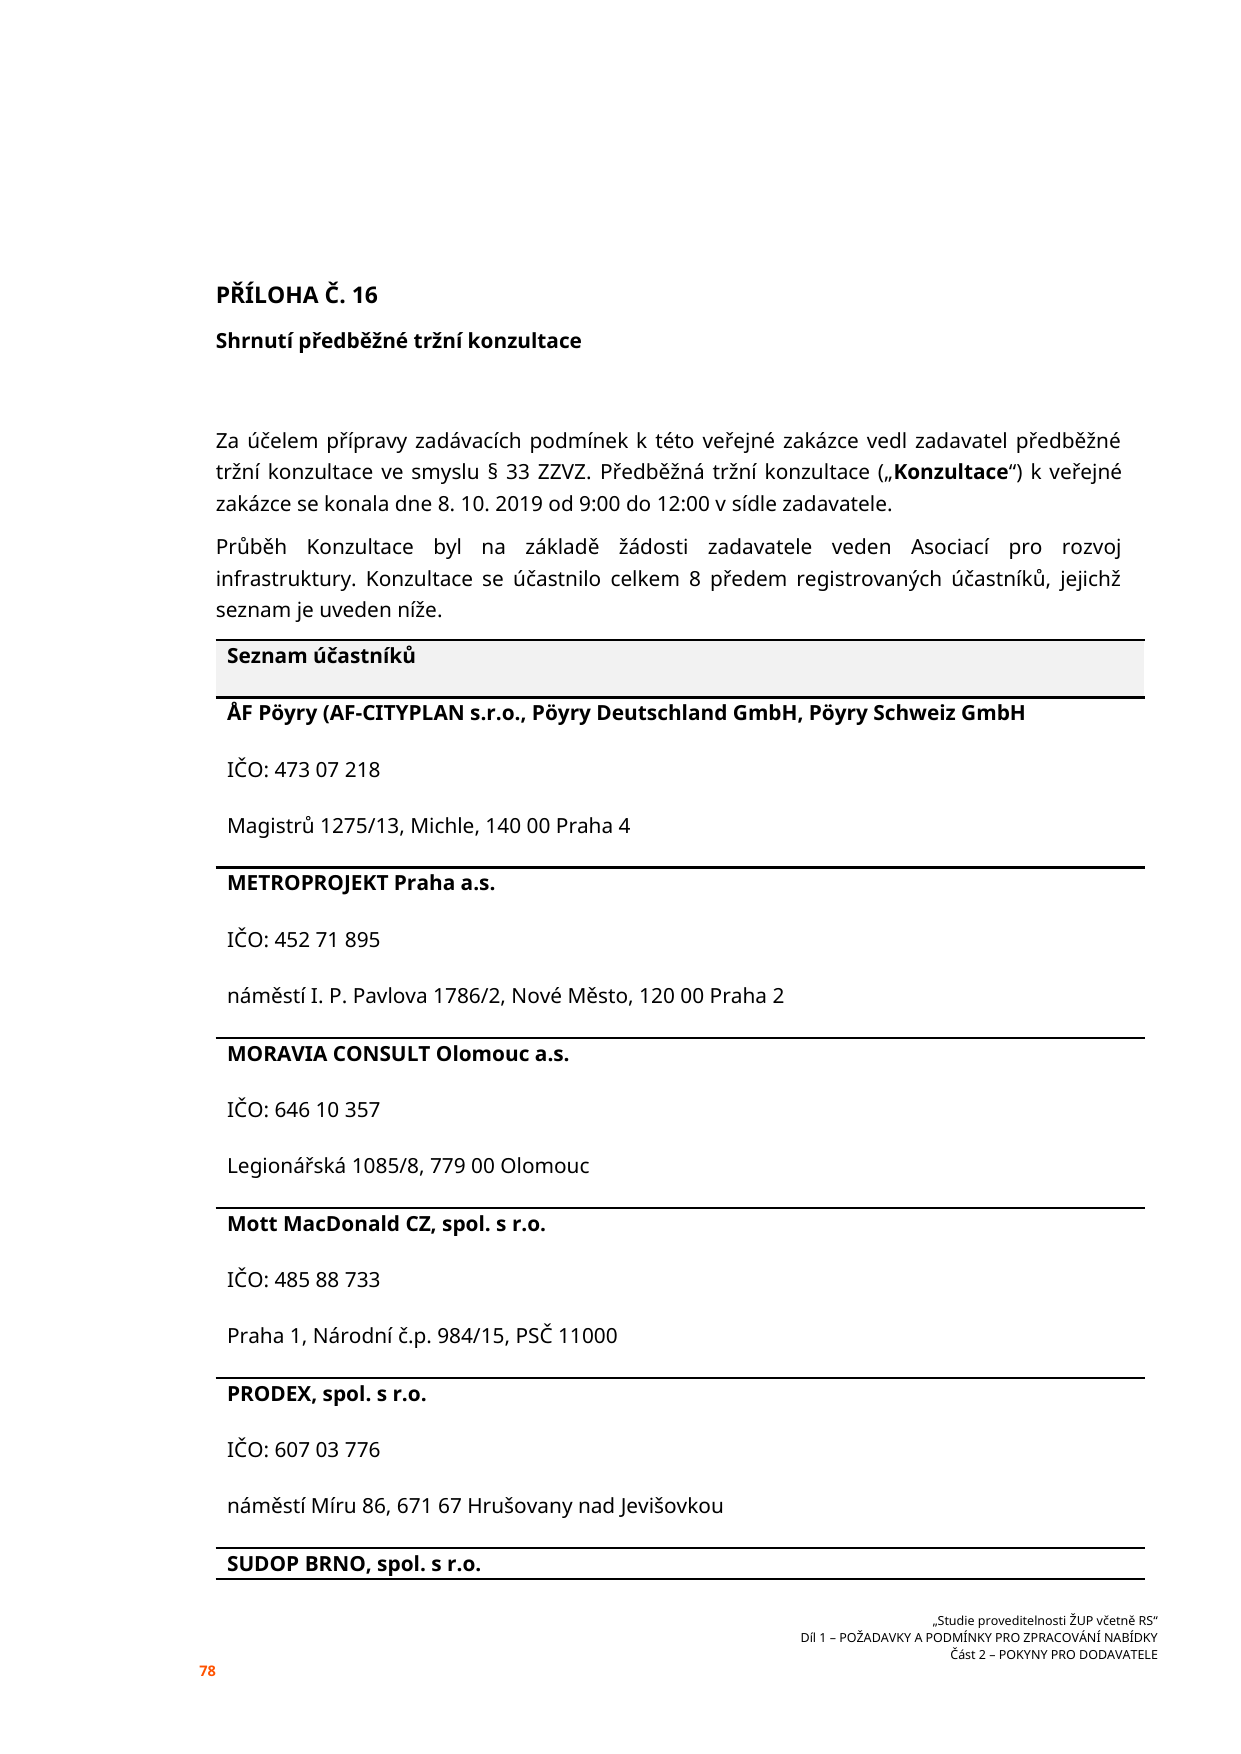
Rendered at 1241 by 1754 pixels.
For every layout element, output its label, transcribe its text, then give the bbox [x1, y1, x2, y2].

list Příloha č. 16 [216, 279, 1122, 311]
text Za účelem přípravy zadávacích podmínek k této veřejné zakázce vedl zadavatel předběžné tržní konzultace ve smyslu § 33 ZZVZ. Předběžná tržní konzultace („Konzultace“) k veřejné zakázce se konala dne 8. 10. 2019 od 9:00 do 12:00 v sídle zadavatele. [216, 426, 1122, 517]
table_cell MORAVIA CONSULT Olomouc a.s. IČO: 646 10 357 Legionářská 1085/8, 779 00 Olomouc [216, 1039, 1144, 1207]
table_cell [216, 1549, 1144, 1577]
table_cell ÅF Pöyry (AF-CITYPLAN s.r.o., Pöyry Deutschland GmbH, Pöyry Schweiz GmbH IČO: 473 07 218 Magistrů 1275/13, Michle, 140 00 Praha 4 [216, 699, 1144, 866]
text Průběh Konzultace byl na základě žádosti zadavatele veden Asociací pro rozvoj infrastruktury. Konzultace se účastnilo celkem 8 předem registrovaných účastníků, jejichž seznam je uveden níže. [216, 532, 1122, 623]
text Shrnutí předběžné tržní konzultace [216, 326, 1122, 355]
table_cell Mott MacDonald CZ, spol. s r.o. IČO: 485 88 733 Praha 1, Národní č.p. 984/15, PSČ 11000 [216, 1209, 1144, 1377]
table_header Seznam účastníků [216, 641, 1144, 696]
table_cell METROPROJEKT Praha a.s. IČO: 452 71 895 náměstí I. P. Pavlova 1786/2, Nové Město, 120 00 Praha 2 [216, 869, 1144, 1037]
table_cell PRODEX, spol. s r.o. IČO: 607 03 776 náměstí Míru 86, 671 67 Hrušovany nad Jevišovkou [216, 1379, 1144, 1547]
